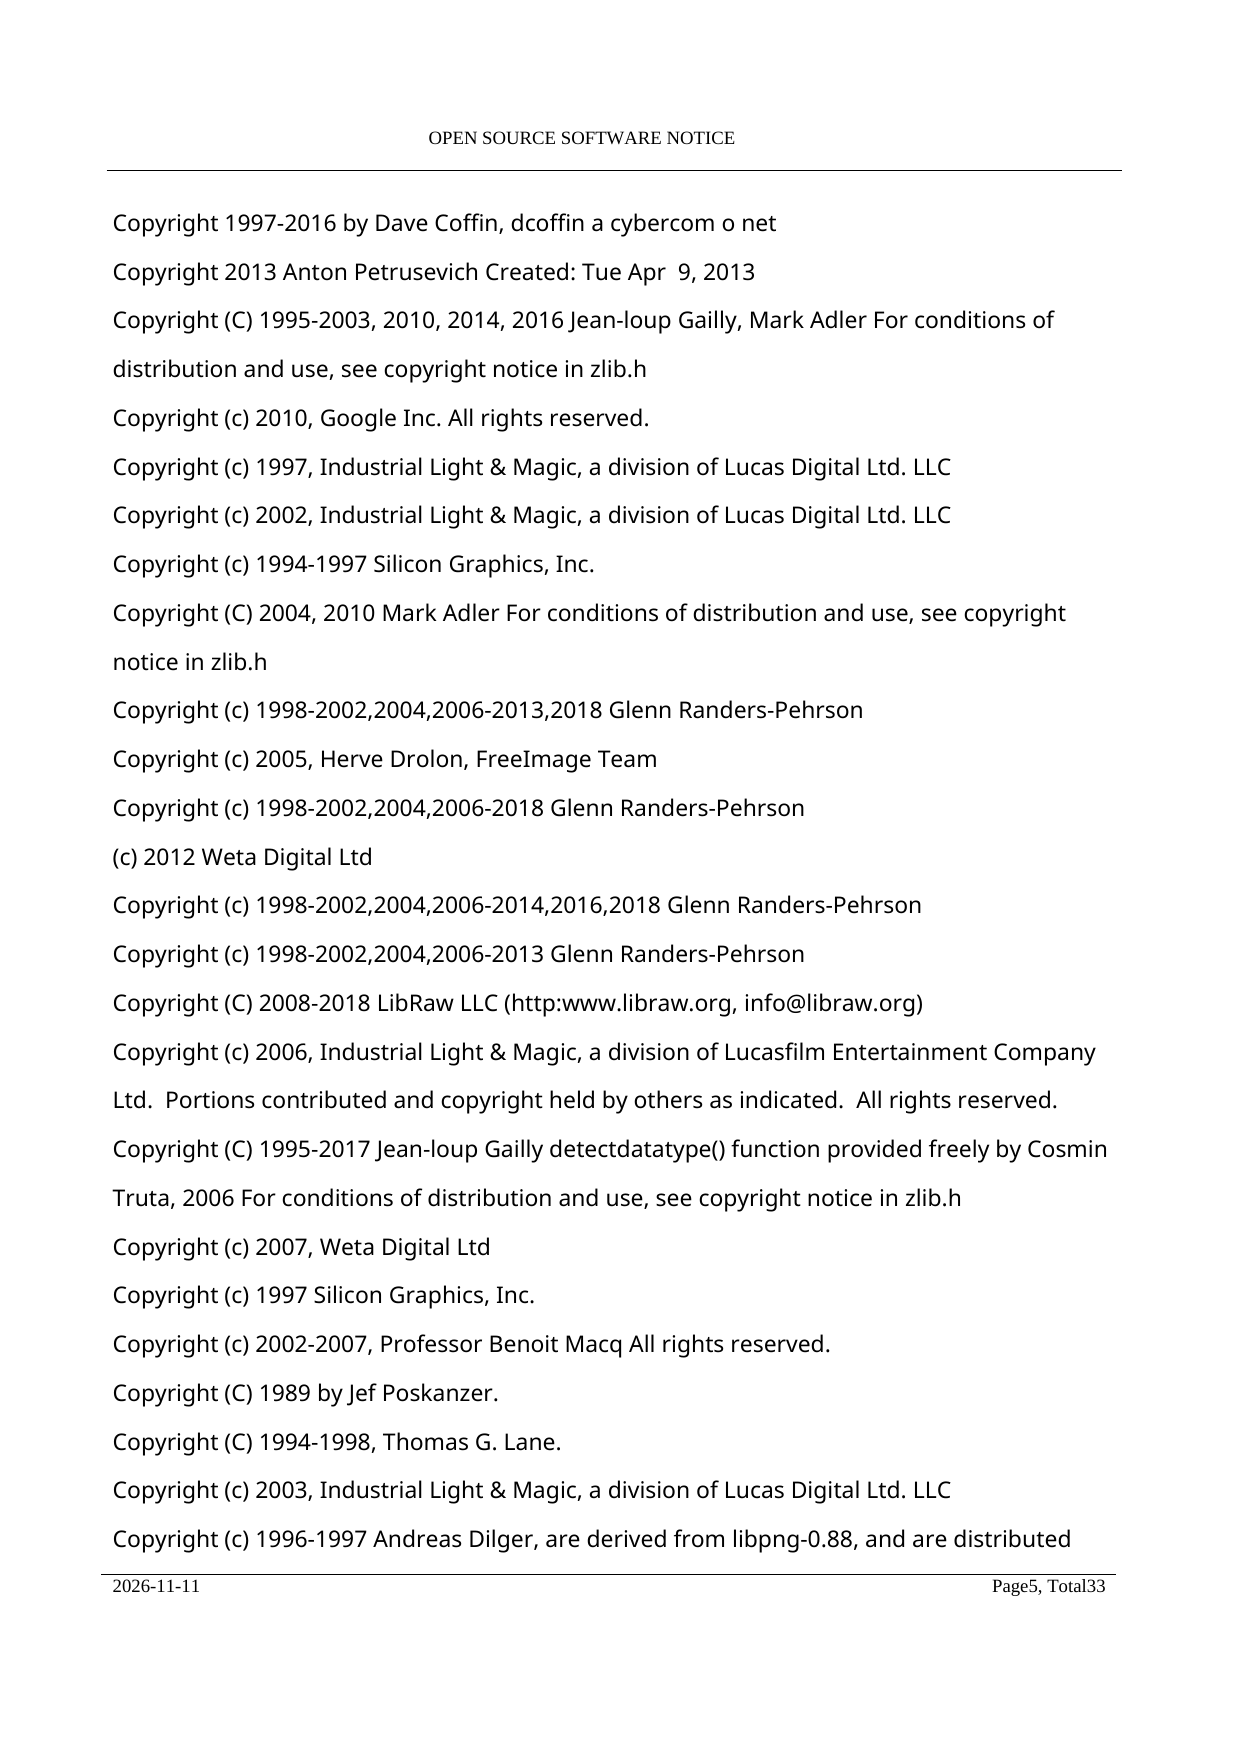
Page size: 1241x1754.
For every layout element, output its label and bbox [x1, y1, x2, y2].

text [112, 206, 1128, 1555]
